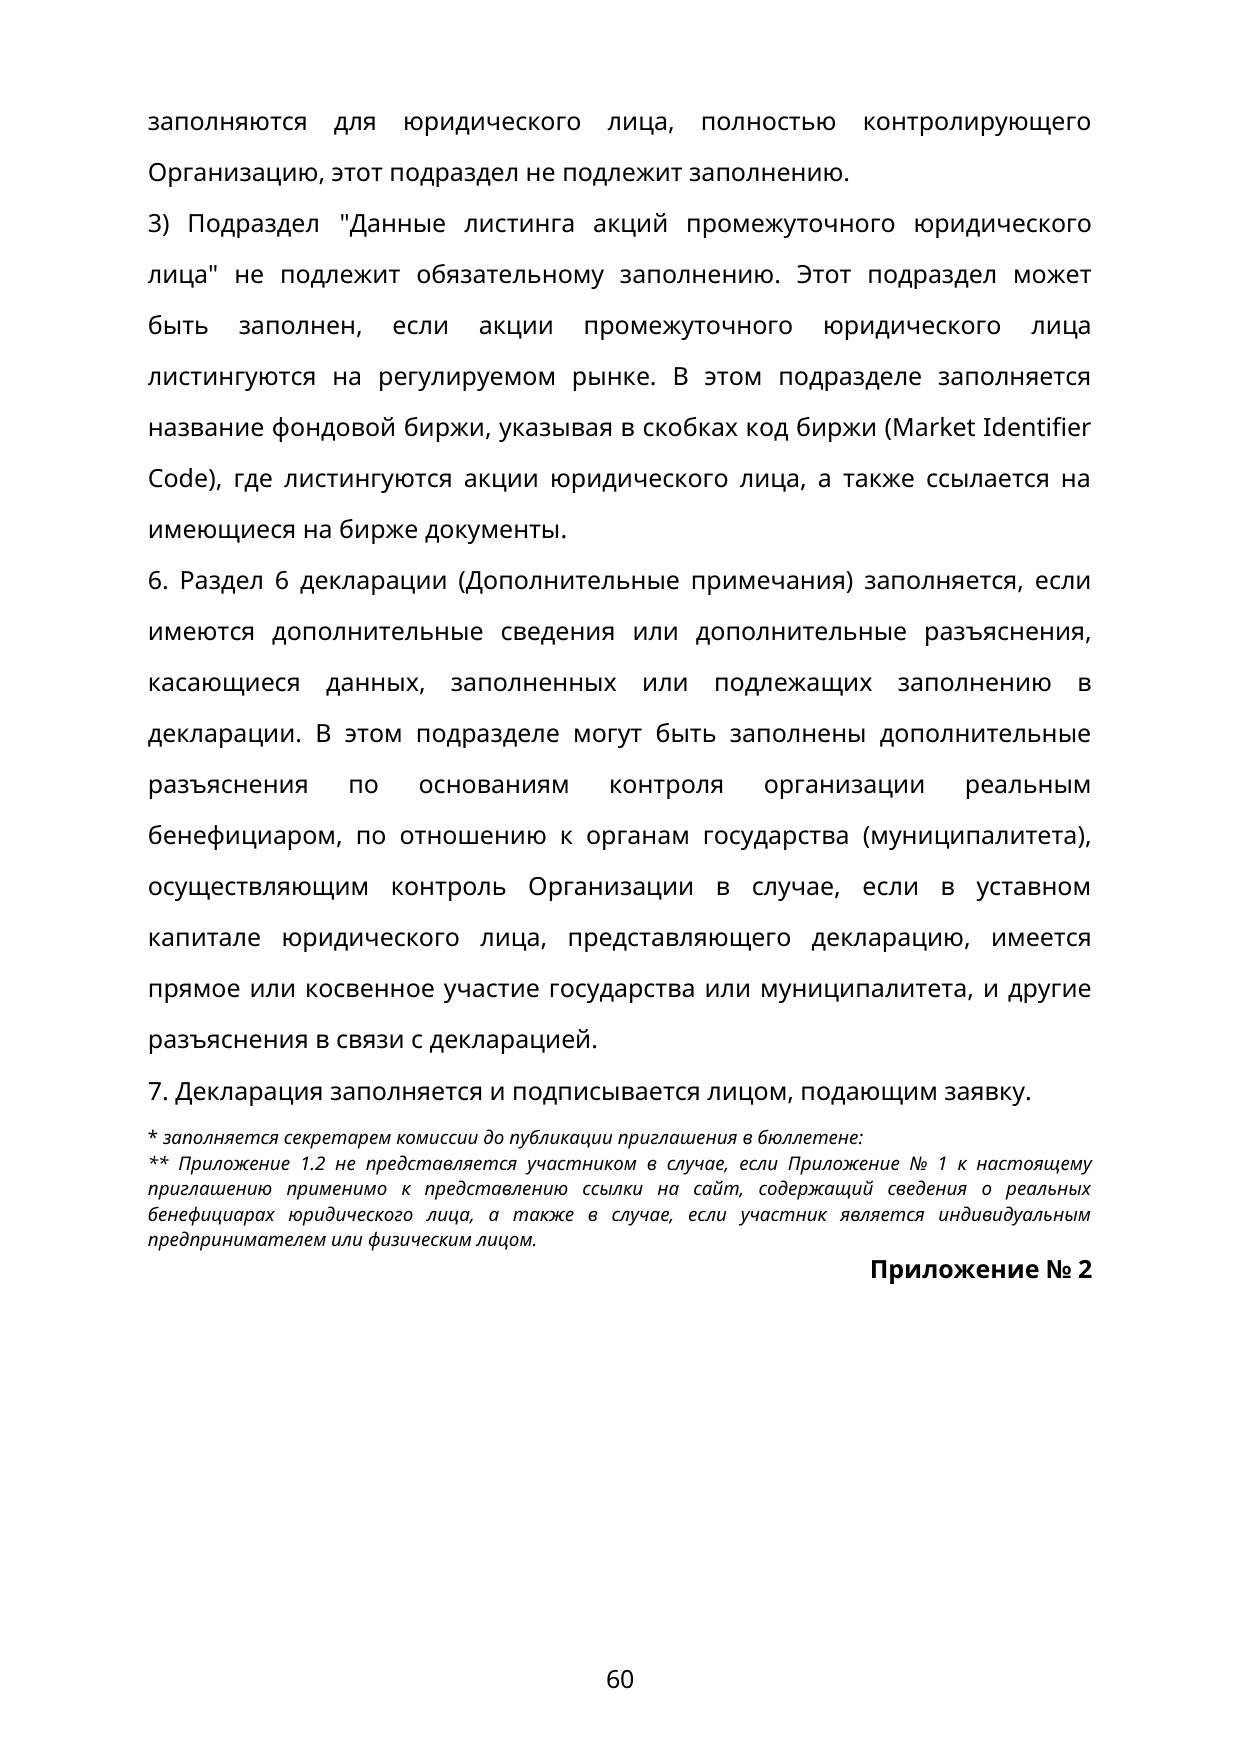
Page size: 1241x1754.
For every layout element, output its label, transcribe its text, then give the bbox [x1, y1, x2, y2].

text 7. Декларация заполняется и подписывается лицом, подающим заявку. [148, 1073, 1092, 1107]
text * заполняется секретарем комиссии до публикации приглашения в бюллетене: [148, 1124, 1092, 1150]
text 3) Подраздел "Данные листинга акций промежуточного юридического лица" не подлежит обязательному заполнению. Этот подраздел может быть заполнен, если акции промежуточного юридического лица листингуются на регулируемом рынке. В этом подразделе заполняется название фондовой биржи, указывая в скобках код биржи (Market Identifier Code), где листингуются акции юридического лица, а также ссылается на имеющиеся на бирже документы. [148, 206, 1092, 546]
text Приложение № 2 [148, 1252, 1092, 1286]
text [148, 103, 1092, 188]
text ** Приложение 1.2 не представляется участником в случае, если Приложение № 1 к настоящему приглашению применимо к представлению ссылки на сайт, содержащий сведения о реальных бенефициарах юридического лица, а также в случае, если участник является индивидуальным предпринимателем или физическим лицом. [148, 1150, 1092, 1252]
text 6. Раздел 6 декларации (Дополнительные примечания) заполняется, если имеются дополнительные сведения или дополнительные разъяснения, касающиеся данных, заполненных или подлежащих заполнению в декларации. В этом подразделе могут быть заполнены дополнительные разъяснения по основаниям контроля организации реальным бенефициаром, по отношению к органам государства (муниципалитета), осуществляющим контроль Организации в случае, если в уставном капитале юридического лица, представляющего декларацию, имеется прямое или косвенное участие государства или муниципалитета, и другие разъяснения в связи с декларацией. [148, 563, 1092, 1056]
